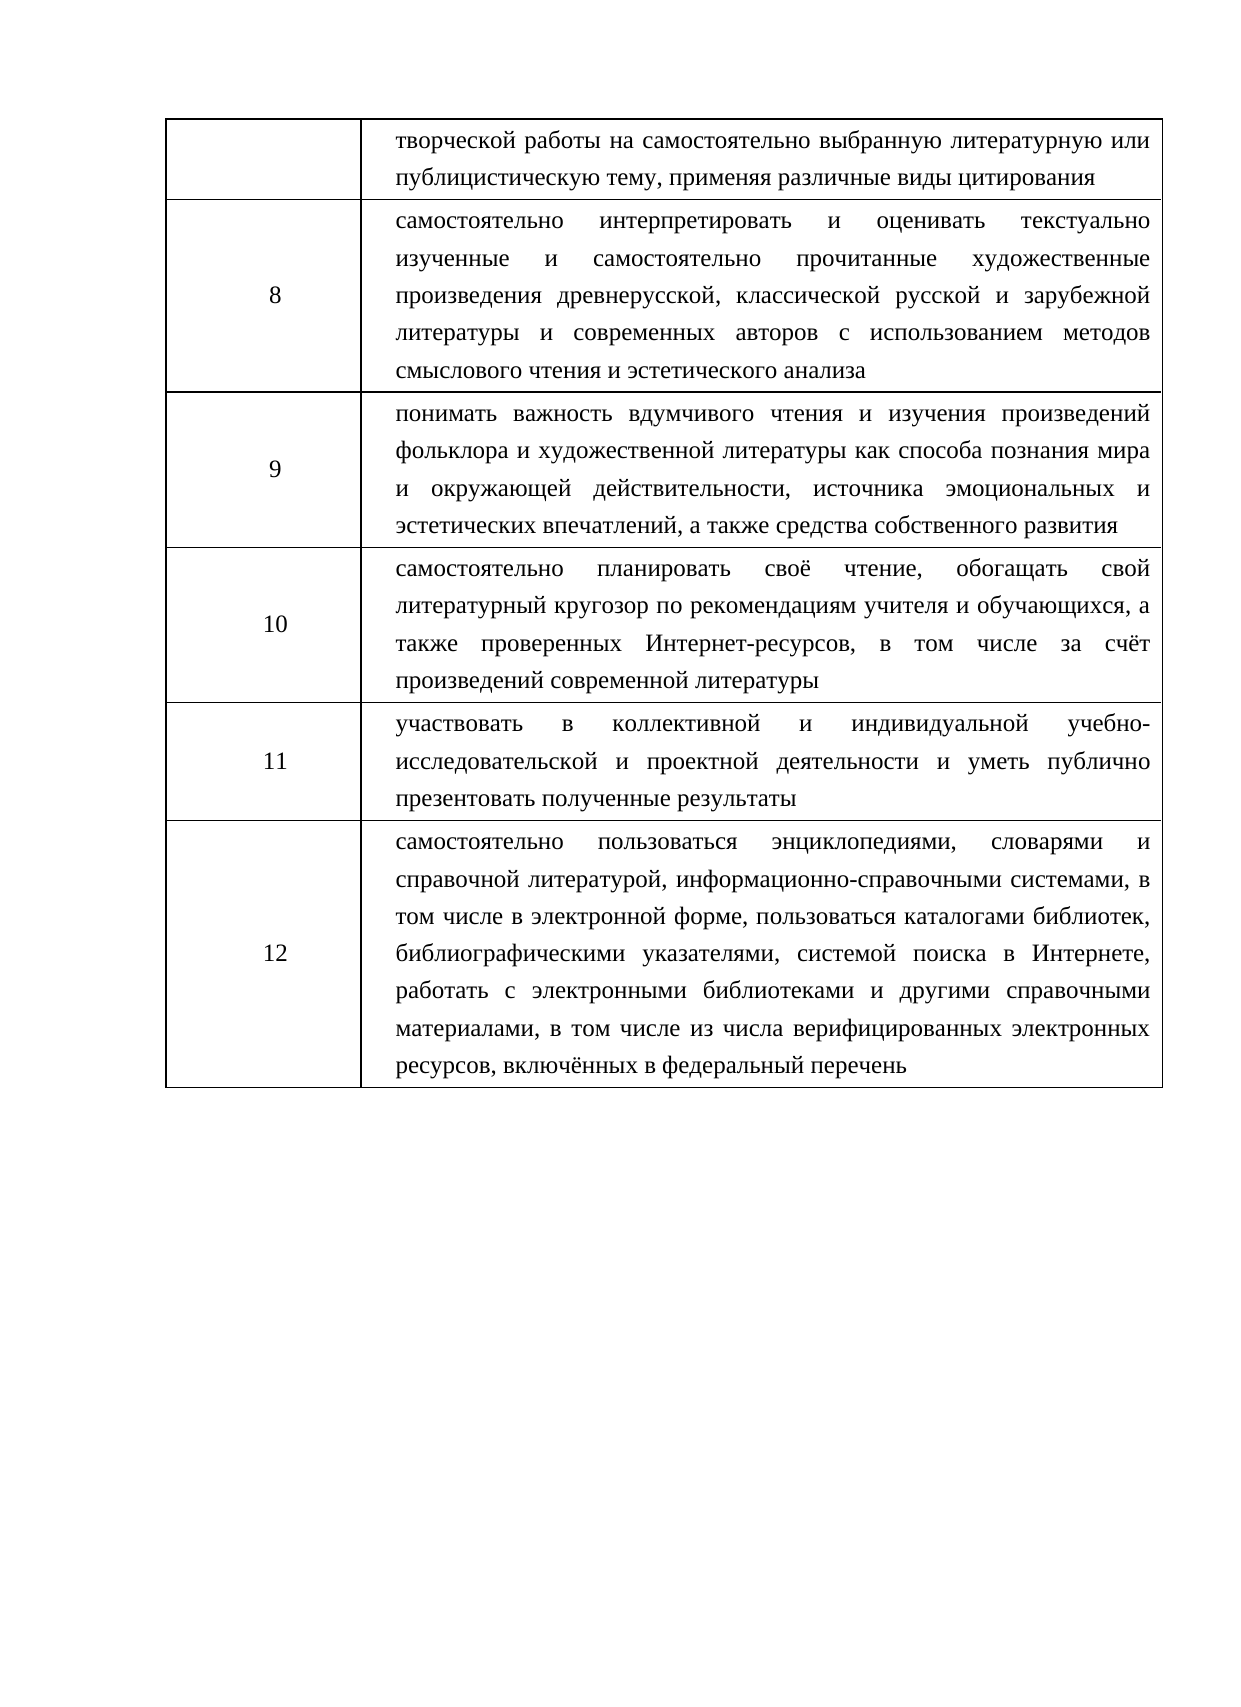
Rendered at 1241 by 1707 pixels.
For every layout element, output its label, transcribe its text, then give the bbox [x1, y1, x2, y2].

table_cell 12 [167, 821, 360, 1087]
table_cell 11 [167, 703, 360, 819]
table_cell понимать важность вдумчивого чтения и изучения произведений фольклора и художественной литературы как способа познания мира и окружающей действительности, источника эмоциональных и эстетических впечатлений, а также средства собственного развития [362, 391, 1162, 546]
table_cell 7 [167, 120, 360, 199]
table_cell 10 [167, 548, 360, 702]
table_cell участвовать в коллективной и индивидуальной учебно-исследовательской и проектной деятельности и уметь публично презентовать полученные результаты [362, 702, 1162, 819]
table_cell самостоятельно интерпретировать и оценивать текстуально изученные и самостоятельно прочитанные художественные произведения древнерусской, классической русской и зарубежной литературы и современных авторов с использованием методов смыслового чтения и эстетического анализа [362, 199, 1162, 391]
table_cell 9 [167, 393, 360, 546]
table_cell самостоятельно пользоваться энциклопедиями, словарями и справочной литературой, информационно-справочными системами, в том числе в электронной форме, пользоваться каталогами библиотек, библиографическими указателями, системой поиска в Интернете, работать с электронными библиотеками и другими справочными материалами, в том числе из числа верифицированных электронных ресурсов, включённых в федеральный перечень [362, 820, 1162, 1087]
table_cell самостоятельно планировать своё чтение, обогащать свой литературный кругозор по рекомендациям учителя и обучающихся, а также проверенных Интернет-ресурсов, в том числе за счёт произведений современной литературы [362, 546, 1162, 702]
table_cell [362, 120, 1162, 199]
table_cell 8 [167, 200, 360, 391]
